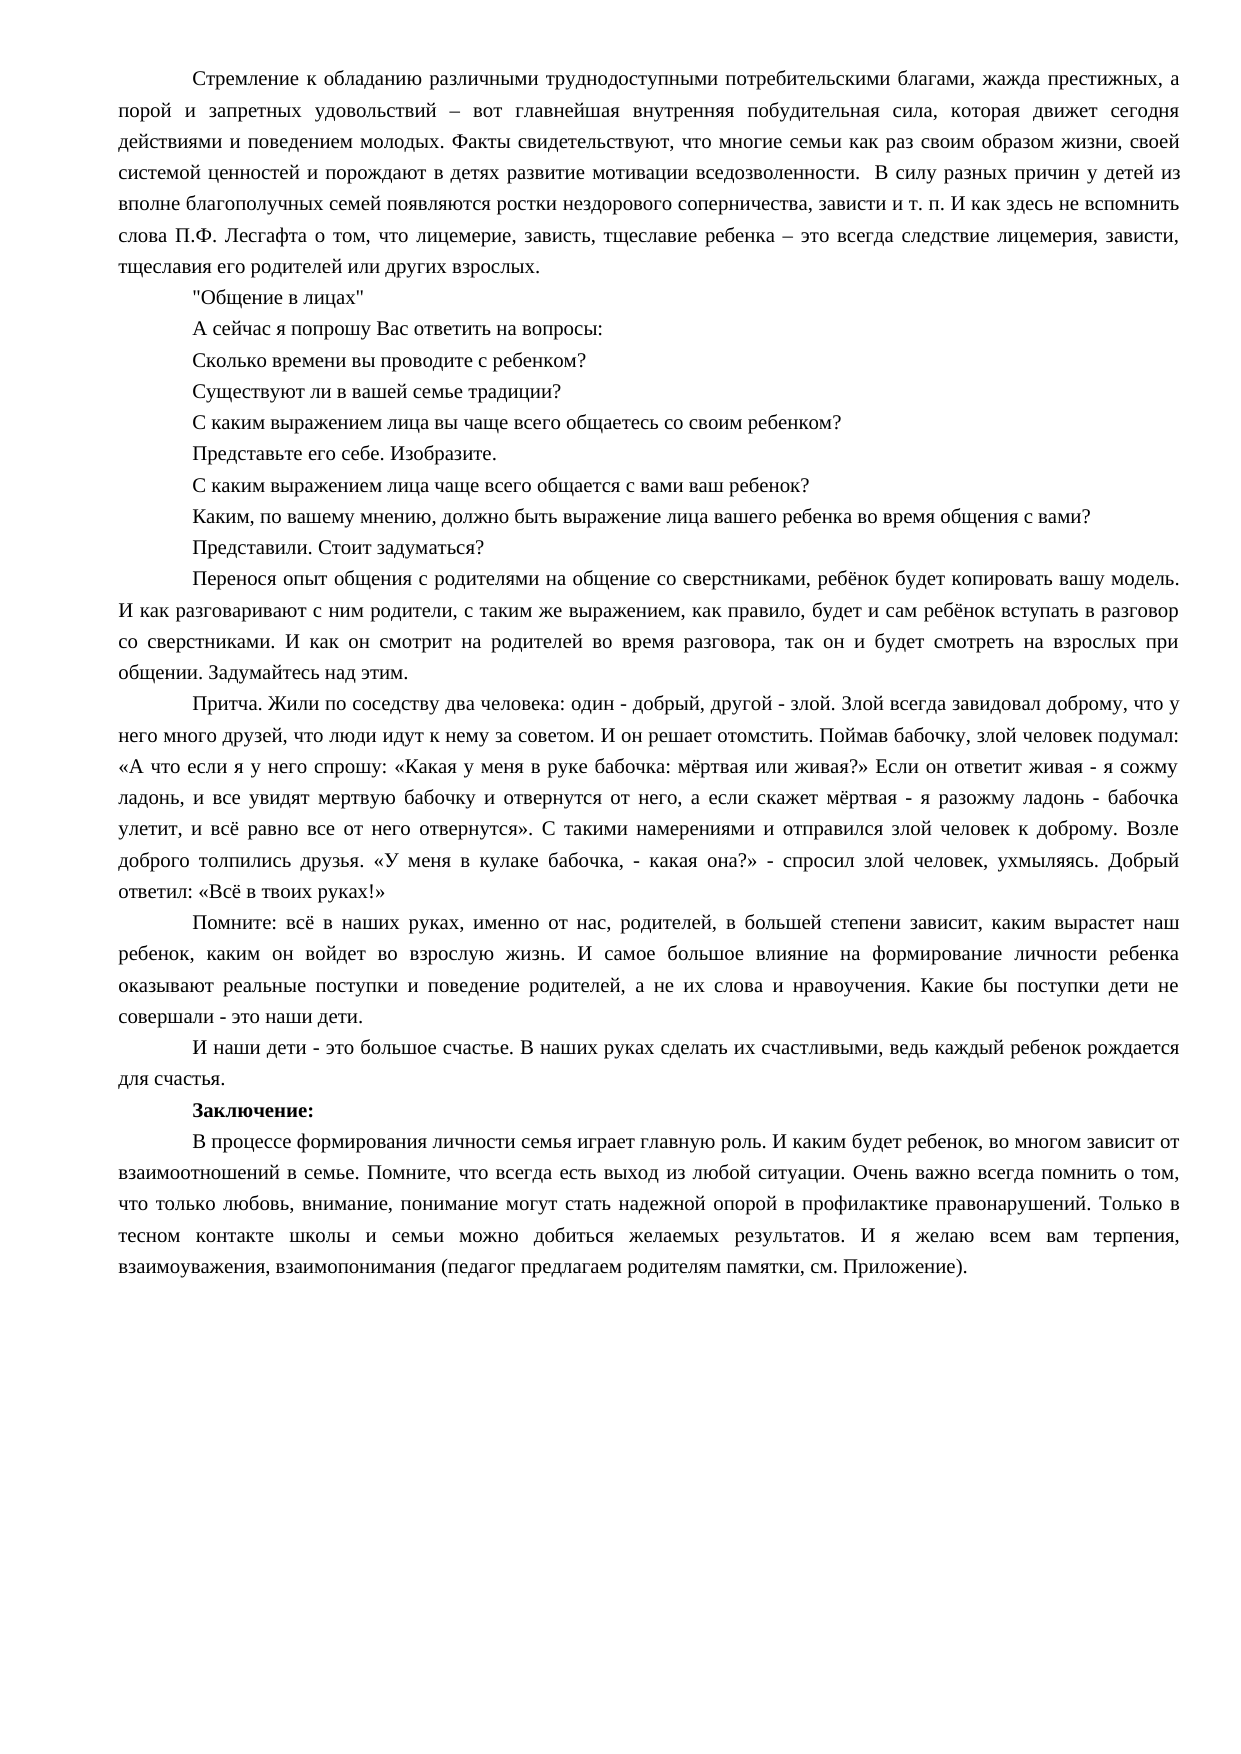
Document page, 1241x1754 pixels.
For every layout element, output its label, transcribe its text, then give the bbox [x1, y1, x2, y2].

text С каким выражением лица чаще всего общается с вами ваш ребенок? [118, 465, 1181, 497]
text В процессе формирования личности семья играет главную роль. И каким будет ребенок, во многом зависит от взаимоотношений в семье. Помните, что всегда есть выход из любой ситуации. Очень важно всегда помнить о том, что только любовь, внимание, понимание могут стать надежной опорой в профилактике правонарушений. Только в тесном контакте школы и семьи можно добиться желаемых результатов. И я желаю всем вам терпения, взаимоуважения, взаимопонимания (педагог предлагаем родителям памятки, см. Приложение). [118, 1122, 1181, 1278]
text Представьте его себе. Изобразите. [118, 434, 1181, 465]
text С каким выражением лица вы чаще всего общаетесь со своим ребенком? [118, 403, 1181, 434]
text Перенося опыт общения с родителями на общение со сверстниками, ребёнок будет копировать вашу модель. И как разговаривают с ним родители, с таким же выражением, как правило, будет и сам ребёнок вступать в разговор со сверстниками. И как он смотрит на родителей во время разговора, так он и будет смотреть на взрослых при общении. Задумайтесь над этим. [118, 559, 1181, 684]
text Представили. Стоит задуматься? [118, 528, 1181, 559]
text Существуют ли в вашей семье традиции? [118, 372, 1181, 403]
text Сколько времени вы проводите с ребенком? [118, 340, 1181, 372]
text "Общение в лицах" [118, 278, 1181, 309]
text Заключение: [118, 1090, 1181, 1122]
text Притча. Жили по соседству два человека: один - добрый, другой - злой. Злой всегда завидовал доброму, что у него много друзей, что люди идут к нему за советом. И он решает отомстить. Поймав бабочку, злой человек подумал: «А что если я у него спрошу: «Какая у меня в руке бабочка: мёртвая или живая?» Если он ответит живая - я сожму ладонь, и все увидят мертвую бабочку и отвернутся от него, а если скажет мёртвая - я разожму ладонь - бабочка улетит, и всё равно все от него отвернутся». С такими намерениями и отправился злой человек к доброму. Возле доброго толпились друзья. «У меня в кулаке бабочка, - какая она?» - спросил злой человек, ухмыляясь. Добрый ответил: «Всё в твоих руках!» [118, 684, 1181, 903]
text Стремление к обладанию различными труднодоступными потребительскими благами, жажда престижных, а порой и запретных удовольствий – вот главнейшая внутренняя побудительная сила, которая движет сегодня действиями и поведением молодых. Факты свидетельствуют, что многие семьи как раз своим образом жизни, своей системой ценностей и порождают в детях развитие мотивации вседозволенности. В силу разных причин у детей из вполне благополучных семей появляются ростки нездорового соперничества, зависти и т. п. И как здесь не вспомнить слова П.Ф. Лесгафта о том, что лицемерие, зависть, тщеславие ребенка – это всегда следствие лицемерия, зависти, тщеславия его родителей или других взрослых. [118, 59, 1181, 278]
text А сейчас я попрошу Вас ответить на вопросы: [118, 309, 1181, 340]
text И наши дети - это большое счастье. В наших руках сделать их счастливыми, ведь каждый ребенок рождается для счастья. [118, 1028, 1181, 1090]
text Каким, по вашему мнению, должно быть выражение лица вашего ребенка во время общения с вами? [118, 497, 1181, 528]
text Помните: всё в наших руках, именно от нас, родителей, в большей степени зависит, каким вырастет наш ребенок, каким он войдет во взрослую жизнь. И самое большое влияние на формирование личности ребенка оказывают реальные поступки и поведение родителей, а не их слова и нравоучения. Какие бы поступки дети не совершали - это наши дети. [118, 903, 1181, 1028]
